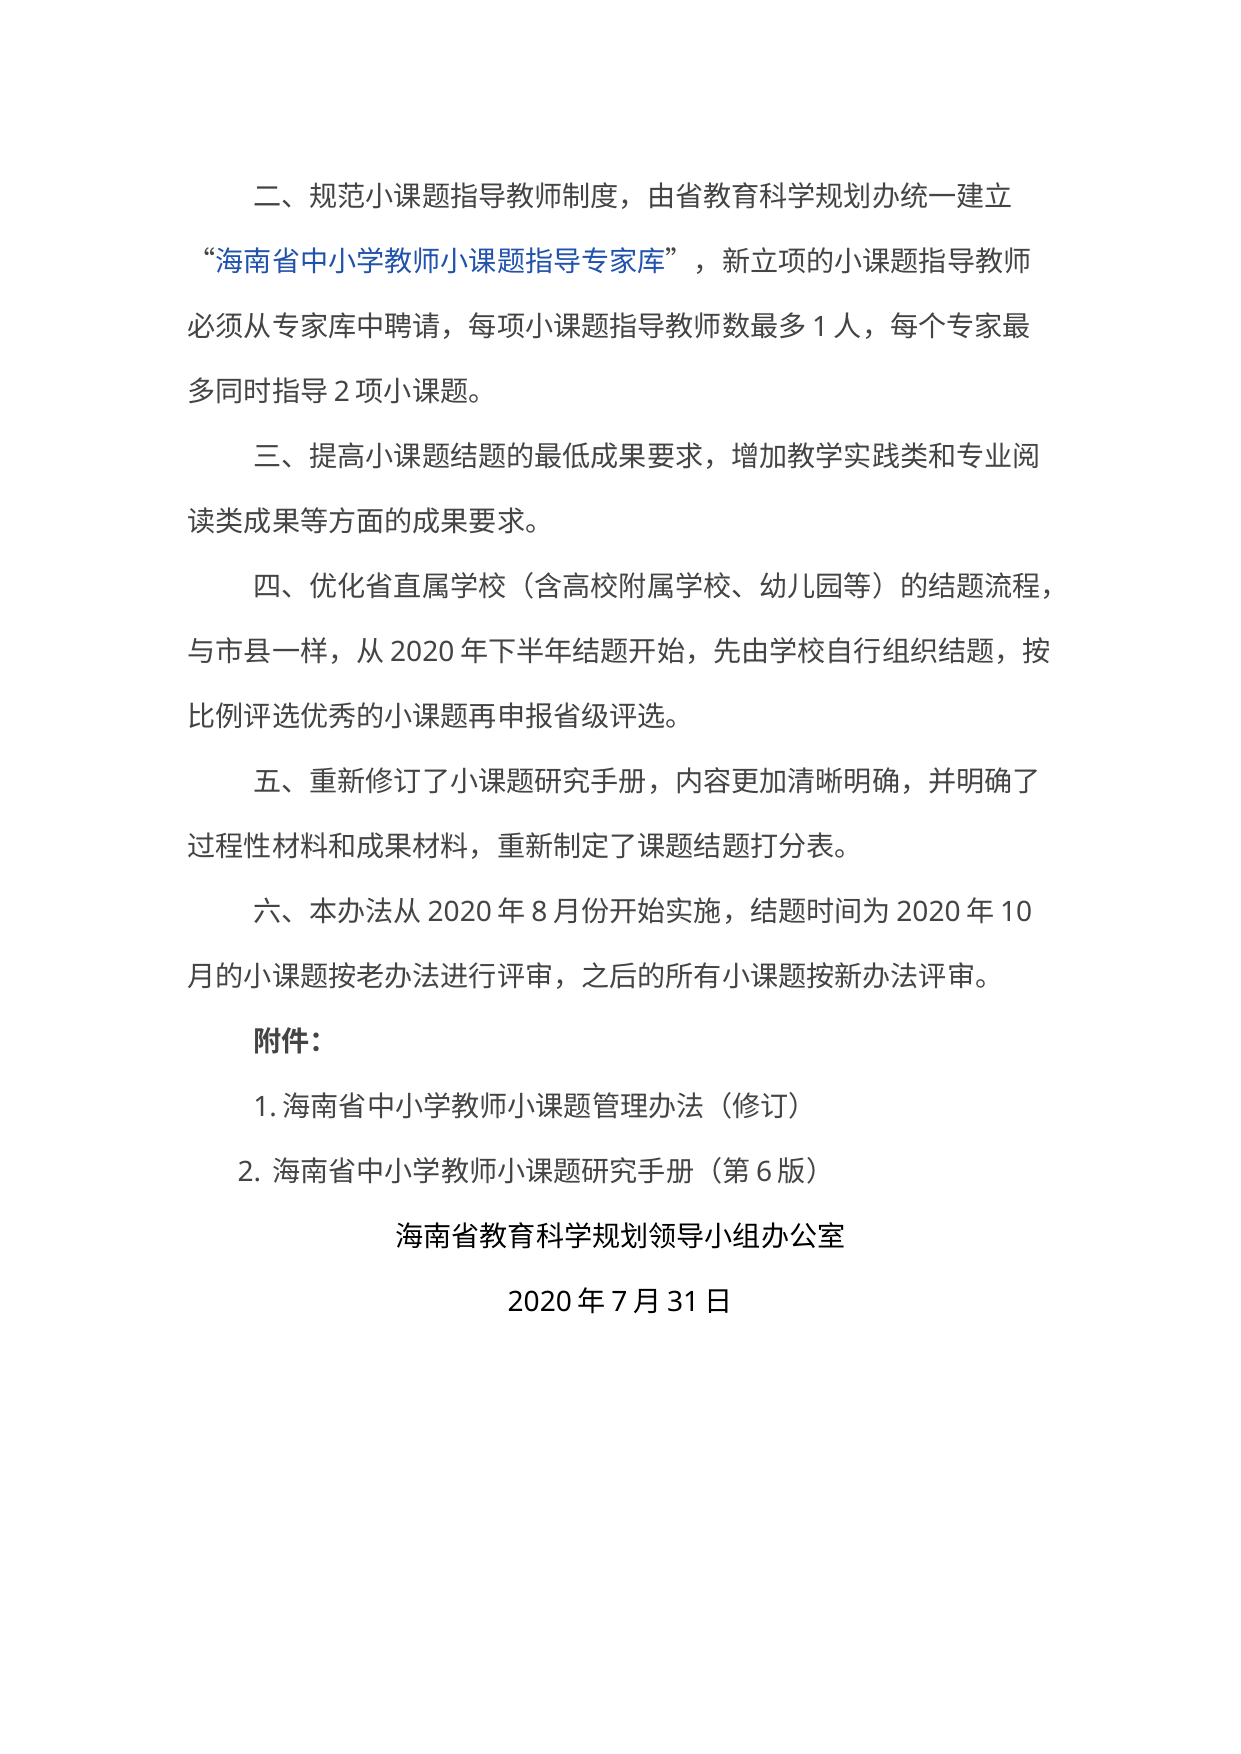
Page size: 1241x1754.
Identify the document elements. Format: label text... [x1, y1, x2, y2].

text 二、规范小课题指导教师制度，由省教育科学规划办统一建立“海南省中小学教师小课题指导专家库”，新立项的小课题指导教师必须从专家库中聘请，每项小课题指导教师数最多1人，每个专家最多同时指导2项小课题。 [187, 162, 1053, 422]
text 四、优化省直属学校（含高校附属学校、幼儿园等）的结题流程，与市县一样，从2020年下半年结题开始，先由学校自行组织结题，按比例评选优秀的小课题再申报省级评选。 [187, 552, 1053, 747]
text 海南省教育科学规划领导小组办公室 2020年7月31日 [187, 1202, 1053, 1332]
text 六、本办法从2020年8月份开始实施，结题时间为2020年10月的小课题按老办法进行评审，之后的所有小课题按新办法评审。 [187, 877, 1053, 1007]
text 三、提高小课题结题的最低成果要求，增加教学实践类和专业阅读类成果等方面的成果要求。 [187, 422, 1053, 552]
text 附件： [187, 1007, 1053, 1072]
text 五、重新修订了小课题研究手册，内容更加清晰明确，并明确了过程性材料和成果材料，重新制定了课题结题打分表。 [187, 747, 1053, 877]
text 2. 海南省中小学教师小课题研究手册（第6版） [187, 1137, 1053, 1202]
text 1. 海南省中小学教师小课题管理办法（修订） [187, 1072, 1053, 1137]
